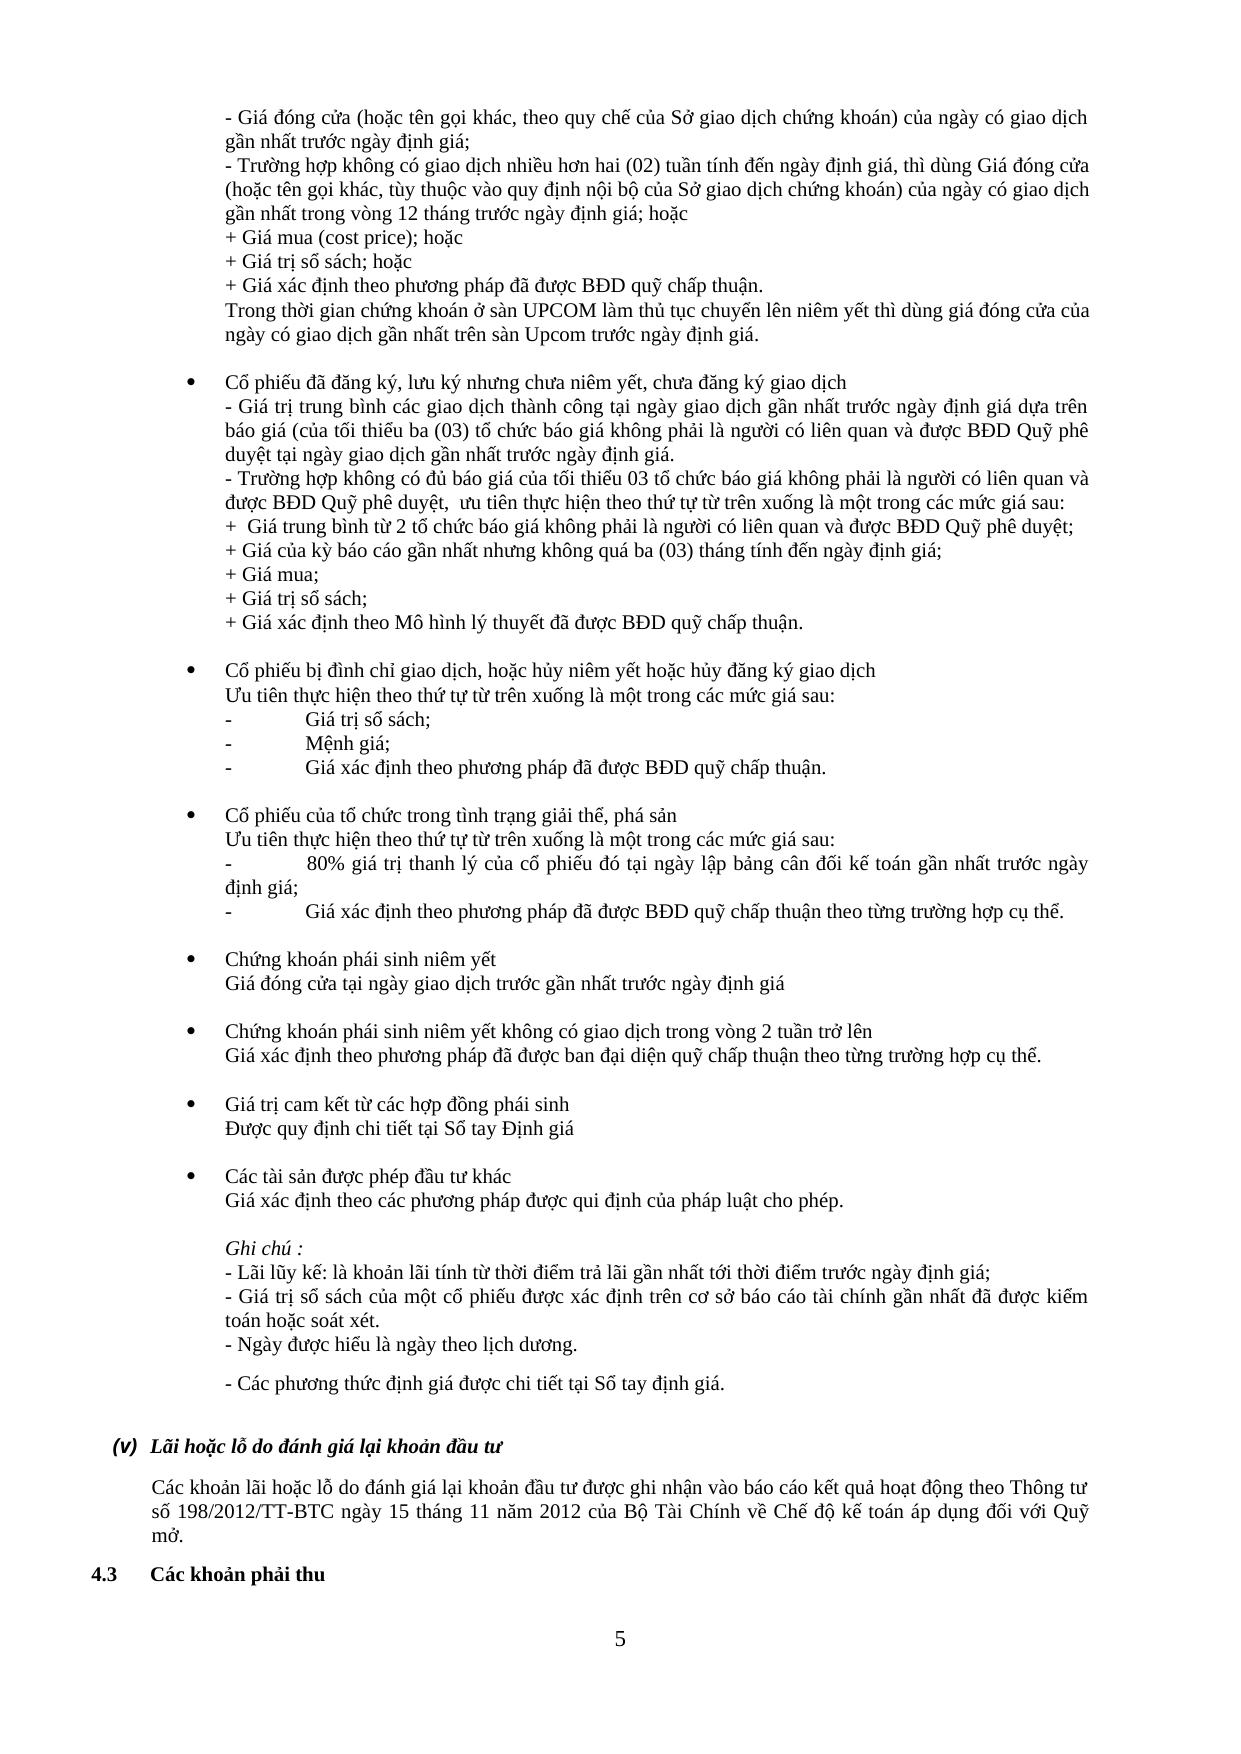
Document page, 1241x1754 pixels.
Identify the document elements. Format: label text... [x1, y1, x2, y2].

list Cổ phiếu của tổ chức trong tình trạng giải thể, phá sản [187, 803, 1090, 827]
list + Giá xác định theo Mô hình lý thuyết đã được BĐD quỹ chấp thuận. [225, 610, 1090, 634]
list Chứng khoán phái sinh niêm yết [187, 947, 1090, 971]
list + Giá trị sổ sách; hoặc [225, 249, 1090, 273]
list Giá đóng cửa tại ngày giao dịch trước gần nhất trước ngày định giá [225, 971, 1090, 995]
list Chứng khoán phái sinh niêm yết không có giao dịch trong vòng 2 tuần trở lên [187, 1019, 1090, 1043]
list Giá xác định theo các phương pháp được qui định của pháp luật cho phép. [225, 1188, 1090, 1212]
list - Các phương thức định giá được chi tiết tại Sổ tay định giá. [225, 1371, 1090, 1395]
list - Giá trị trung bình các giao dịch thành công tại ngày giao dịch gần nhất trước ngày định giá dựa trên báo giá (của tối thiểu ba (03) tổ chức báo giá không phải là người có liên quan và được BĐD Quỹ phê duyệt tại ngày giao dịch gần nhất trước ngày định giá. [225, 394, 1090, 466]
list - Lãi lũy kế: là khoản lãi tính từ thời điểm trả lãi gần nhất tới thời điểm trước ngày định giá; [225, 1260, 1090, 1284]
text Các khoản lãi hoặc lỗ do đánh giá lại khoản đầu tư được ghi nhận vào báo cáo kết quả hoạt động theo Thông tư số 198/2012/TT-BTC ngày 15 tháng 11 năm 2012 của Bộ Tài Chính về Chế độ kế toán áp dụng đối với Quỹ mở. [151, 1475, 1090, 1547]
list Các tài sản được phép đầu tư khác [187, 1164, 1090, 1188]
list + Giá mua; [225, 562, 1090, 586]
list - Ngày được hiểu là ngày theo lịch dương. [225, 1332, 1090, 1356]
list Trong thời gian chứng khoán ở sàn UPCOM làm thủ tục chuyển lên niêm yết thì dùng giá đóng cửa của ngày có giao dịch gần nhất trên sàn Upcom trước ngày định giá. [225, 297, 1090, 346]
list + Giá của kỳ báo cáo gần nhất nhưng không quá ba (03) tháng tính đến ngày định giá; [225, 538, 1090, 562]
list + Giá xác định theo phương pháp đã được BĐD quỹ chấp thuận. [225, 273, 1090, 297]
list Giá xác định theo phương pháp đã được ban đại diện quỹ chấp thuận theo từng trường hợp cụ thể. [225, 1043, 1090, 1067]
list - 80% giá trị thanh lý của cổ phiếu đó tại ngày lập bảng cân đối kế toán gần nhất trước ngày định giá; [225, 851, 1090, 899]
list + Giá mua (cost price); hoặc [225, 225, 1090, 249]
list - Giá xác định theo phương pháp đã được BĐD quỹ chấp thuận. [225, 755, 1090, 779]
list Ưu tiên thực hiện theo thứ tự từ trên xuống là một trong các mức giá sau: [225, 682, 1090, 707]
list - Trường hợp không có giao dịch nhiều hơn hai (02) tuần tính đến ngày định giá, thì dùng Giá đóng cửa (hoặc tên gọi khác, tùy thuộc vào quy định nội bộ của Sở giao dịch chứng khoán) của ngày có giao dịch gần nhất trong vòng 12 tháng trước ngày định giá; hoặc [225, 153, 1090, 225]
list - Giá đóng cửa (hoặc tên gọi khác, theo quy chế của Sở giao dịch chứng khoán) của ngày có giao dịch gần nhất trước ngày định giá; [225, 105, 1090, 153]
list Các khoản phải thu [91, 1562, 1090, 1586]
list Được quy định chi tiết tại Sổ tay Định giá [225, 1116, 1090, 1140]
list Lãi hoặc lỗ do đánh giá lại khoản đầu tư [112, 1431, 1090, 1460]
list - Giá xác định theo phương pháp đã được BĐD quỹ chấp thuận theo từng trường hợp cụ thể. [225, 899, 1090, 923]
list - Giá trị sổ sách của một cổ phiếu được xác định trên cơ sở báo cáo tài chính gần nhất đã được kiểm toán hoặc soát xét. [225, 1284, 1090, 1332]
list Ưu tiên thực hiện theo thứ tự từ trên xuống là một trong các mức giá sau: [225, 827, 1090, 851]
list - Giá trị sổ sách; [225, 707, 1090, 731]
list Cổ phiếu đã đăng ký, lưu ký nhưng chưa niêm yết, chưa đăng ký giao dịch [187, 370, 1090, 394]
list + Giá trị sổ sách; [225, 586, 1090, 610]
list - Mệnh giá; [225, 731, 1090, 755]
list + Giá trung bình từ 2 tổ chức báo giá không phải là người có liên quan và được BĐD Quỹ phê duyệt; [225, 514, 1090, 538]
list Ghi chú : [225, 1236, 1090, 1260]
list - Trường hợp không có đủ báo giá của tối thiểu 03 tổ chức báo giá không phải là người có liên quan và được BĐD Quỹ phê duyệt, ưu tiên thực hiện theo thứ tự từ trên xuống là một trong các mức giá sau: [225, 466, 1090, 514]
list Cổ phiếu bị đình chỉ giao dịch, hoặc hủy niêm yết hoặc hủy đăng ký giao dịch [187, 658, 1090, 682]
list Giá trị cam kết từ các hợp đồng phái sinh [187, 1092, 1090, 1116]
